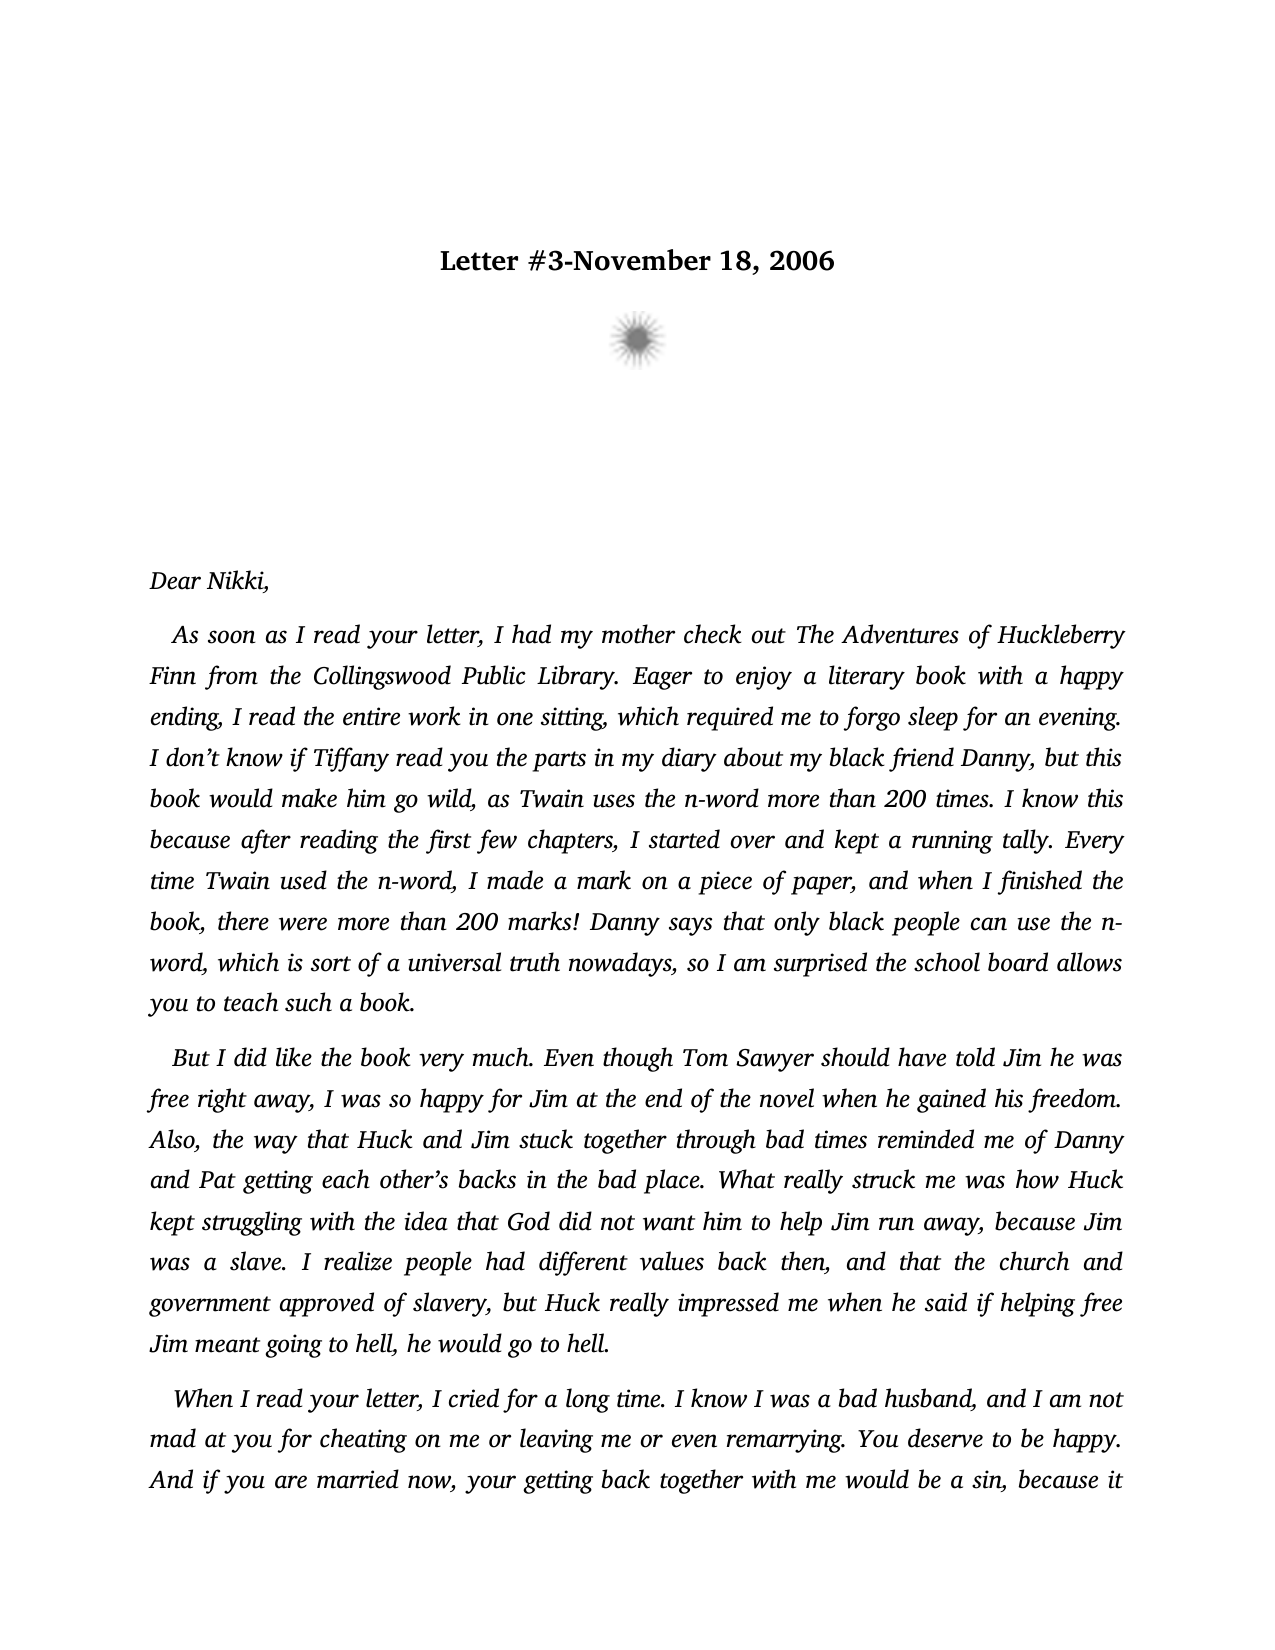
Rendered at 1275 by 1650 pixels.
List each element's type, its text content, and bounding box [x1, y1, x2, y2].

picture [608, 311, 667, 370]
text Letter #3-November 18, 2006 [150, 226, 1125, 282]
text Dear Nikki, [150, 559, 1125, 600]
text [150, 1377, 1125, 1500]
text As soon as I read your letter, I had my mother check out The Adventures of Huckleberry Finn from the Collingswood Public Library. Eager to enjoy a literary book with a happy ending, I read the entire work in one sitting, which required me to forgo sleep for an evening. I don’t know if Tiffany read you the parts in my diary about my black friend Danny, but this book would make him go wild, as Twain uses the n-word more than 200 times. I know this because after reading the first few chapters, I started over and kept a running tally. Every time Twain used the n-word, I made a mark on a piece of paper, and when I finished the book, there were more than 200 marks! Danny says that only black people can use the n-word, which is sort of a universal truth nowadays, so I am surprised the school board allows you to teach such a book. [150, 613, 1125, 1023]
text But I did like the book very much. Even though Tom Sawyer should have told Jim he was free right away, I was so happy for Jim at the end of the novel when he gained his freedom. Also, the way that Huck and Jim stuck together through bad times reminded me of Danny and Pat getting each other’s backs in the bad place. What really struck me was how Huck kept struggling with the idea that God did not want him to help Jim run away, because Jim was a slave. I realize people had different values back then, and that the church and government approved of slavery, but Huck really impressed me when he said if helping free Jim meant going to hell, he would go to hell. [150, 1036, 1125, 1364]
